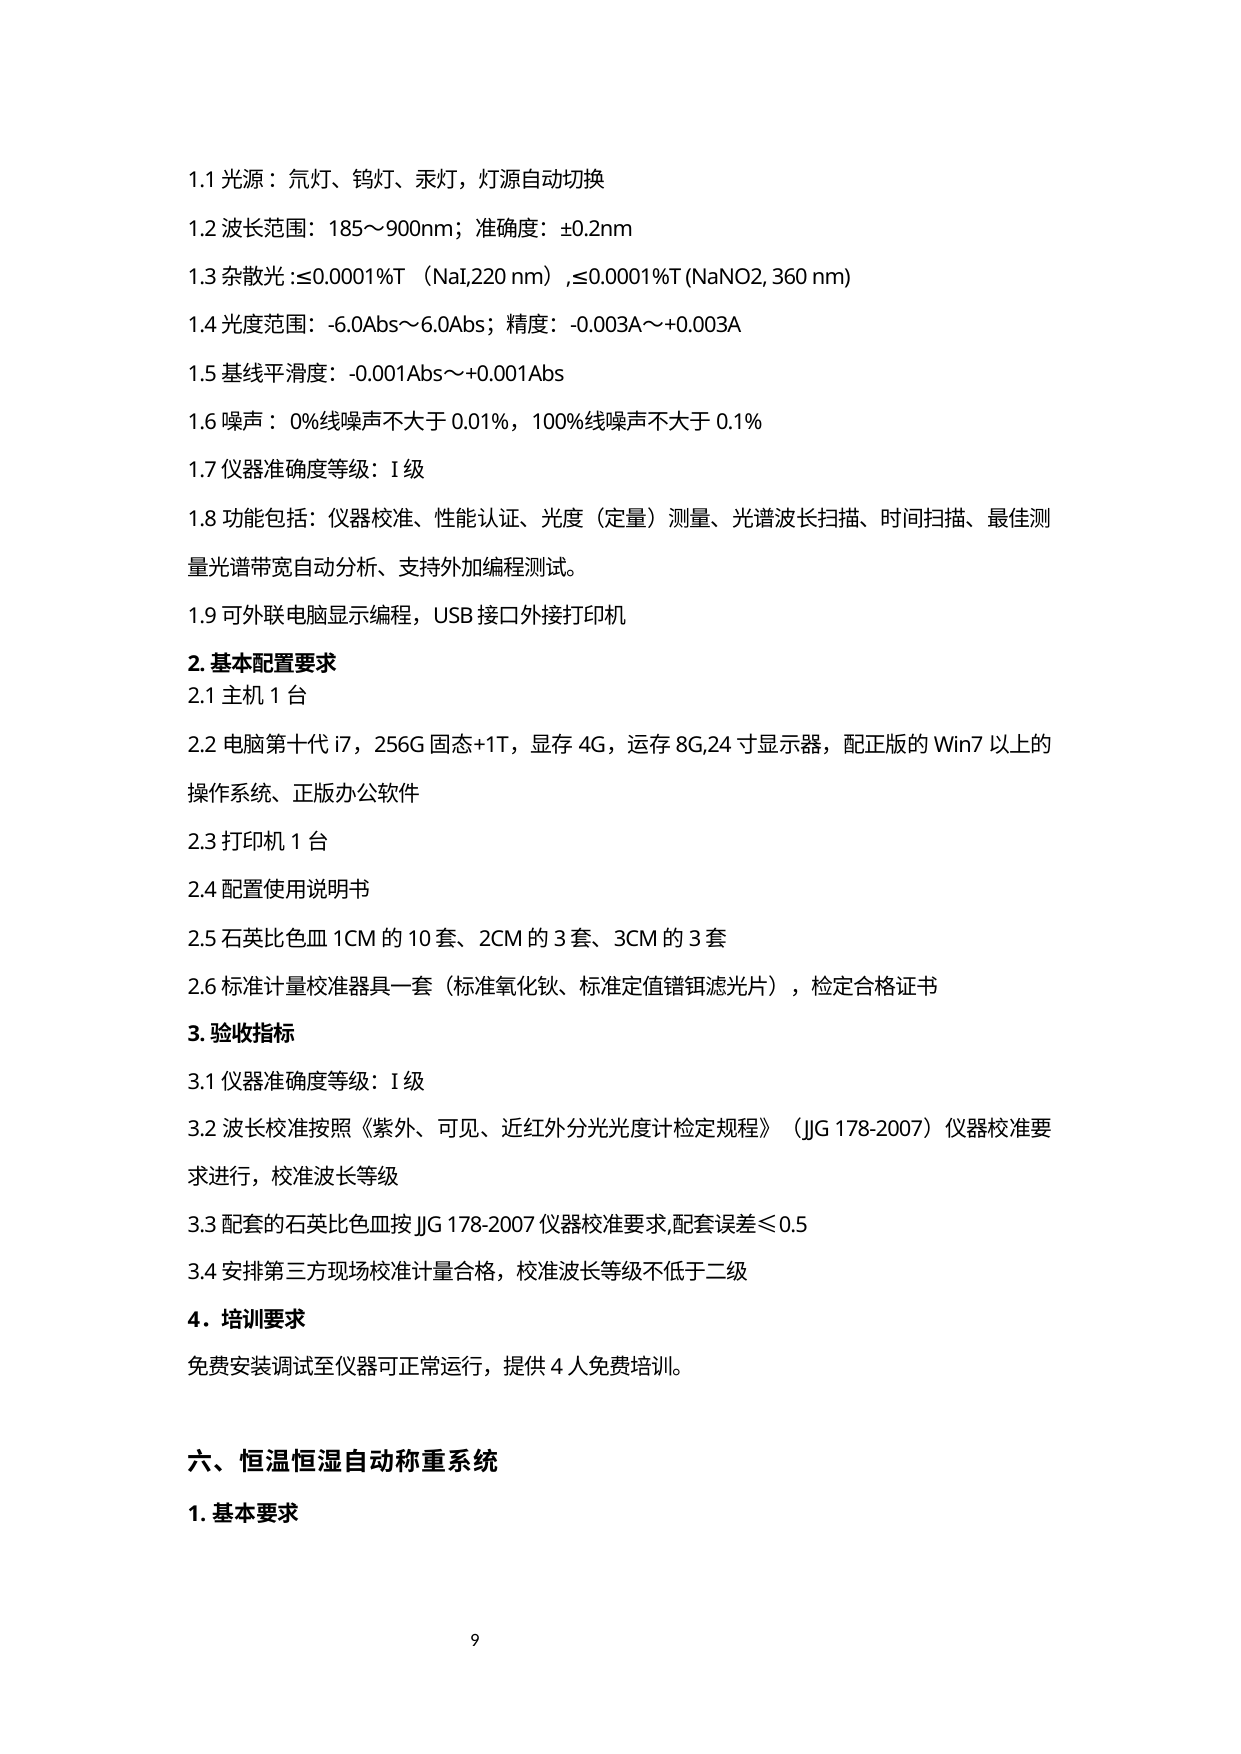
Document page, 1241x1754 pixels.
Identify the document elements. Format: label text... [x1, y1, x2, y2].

text 1.6 噪声 ：0%线噪声不大于0.01%，100%线噪声不大于0.1% [187, 404, 1053, 436]
text 1.2 波长范围：185～900nm；准确度：±0.2nm [187, 210, 1053, 243]
text 1.8 功能包括：仪器校准、性能认证、光度（定量）测量、光谱波长扫描、时间扫描、最佳测量光谱带宽自动分析、支持外加编程测试。 [187, 500, 1053, 582]
text 2.4 配置使用说明书 [187, 872, 1053, 904]
text 3.4 安排第三方现场校准计量合格，校准波长等级不低于二级 [187, 1254, 1053, 1286]
text 2.1 主机1台 [187, 678, 1053, 711]
text 1.3 杂散光 :≤0.0001%T （NaI,220 nm）,≤0.0001%T (NaNO2, 360 nm) [187, 259, 1053, 291]
text 3.1 仪器准确度等级：I 级 [187, 1064, 1053, 1096]
text 3.2 波长校准按照《紫外、可见、近红外分光光度计检定规程》（JJG 178-2007）仪器校准要求进行，校准波长等级 [187, 1111, 1053, 1191]
text 2.5 石英比色皿1CM的10套、2CM的3套、3CM的3套 [187, 920, 1053, 953]
text 3. 验收指标 [187, 1016, 1053, 1048]
text 1.5 基线平滑度：-0.001Abs～+0.001Abs [187, 355, 1053, 388]
text 1. 基本要求 [187, 1496, 1053, 1528]
text 1.4 光度范围：-6.0Abs～6.0Abs；精度：-0.003A～+0.003A [187, 307, 1053, 339]
text 1.7 仪器准确度等级：I 级 [187, 452, 1053, 484]
text 1.9 可外联电脑显示编程，USB接口外接打印机 [187, 597, 1053, 630]
text 3.3 配套的石英比色皿按JJG 178-2007仪器校准要求,配套误差≤0.5 [187, 1207, 1053, 1238]
text 2.6 标准计量校准器具一套（标准氧化钬、标准定值镨铒滤光片），检定合格证书 [187, 969, 1053, 1000]
subtitle 六、恒温恒湿自动称重系统 [187, 1442, 1053, 1478]
text 2.3 打印机1台 [187, 824, 1053, 856]
text 4．培训要求 [187, 1302, 1053, 1333]
text 免费安装调试至仪器可正常运行，提供4人免费培训。 [187, 1349, 1053, 1381]
text 1.1 光源 ：氘灯、钨灯、汞灯，灯源自动切换 [187, 162, 1053, 194]
text 2. 基本配置要求 [187, 646, 1053, 678]
text 2.2 电脑第十代i7，256G固态+1T，显存4G，运存8G,24寸显示器，配正版的Win7以上的操作系统、正版办公软件 [187, 727, 1053, 808]
